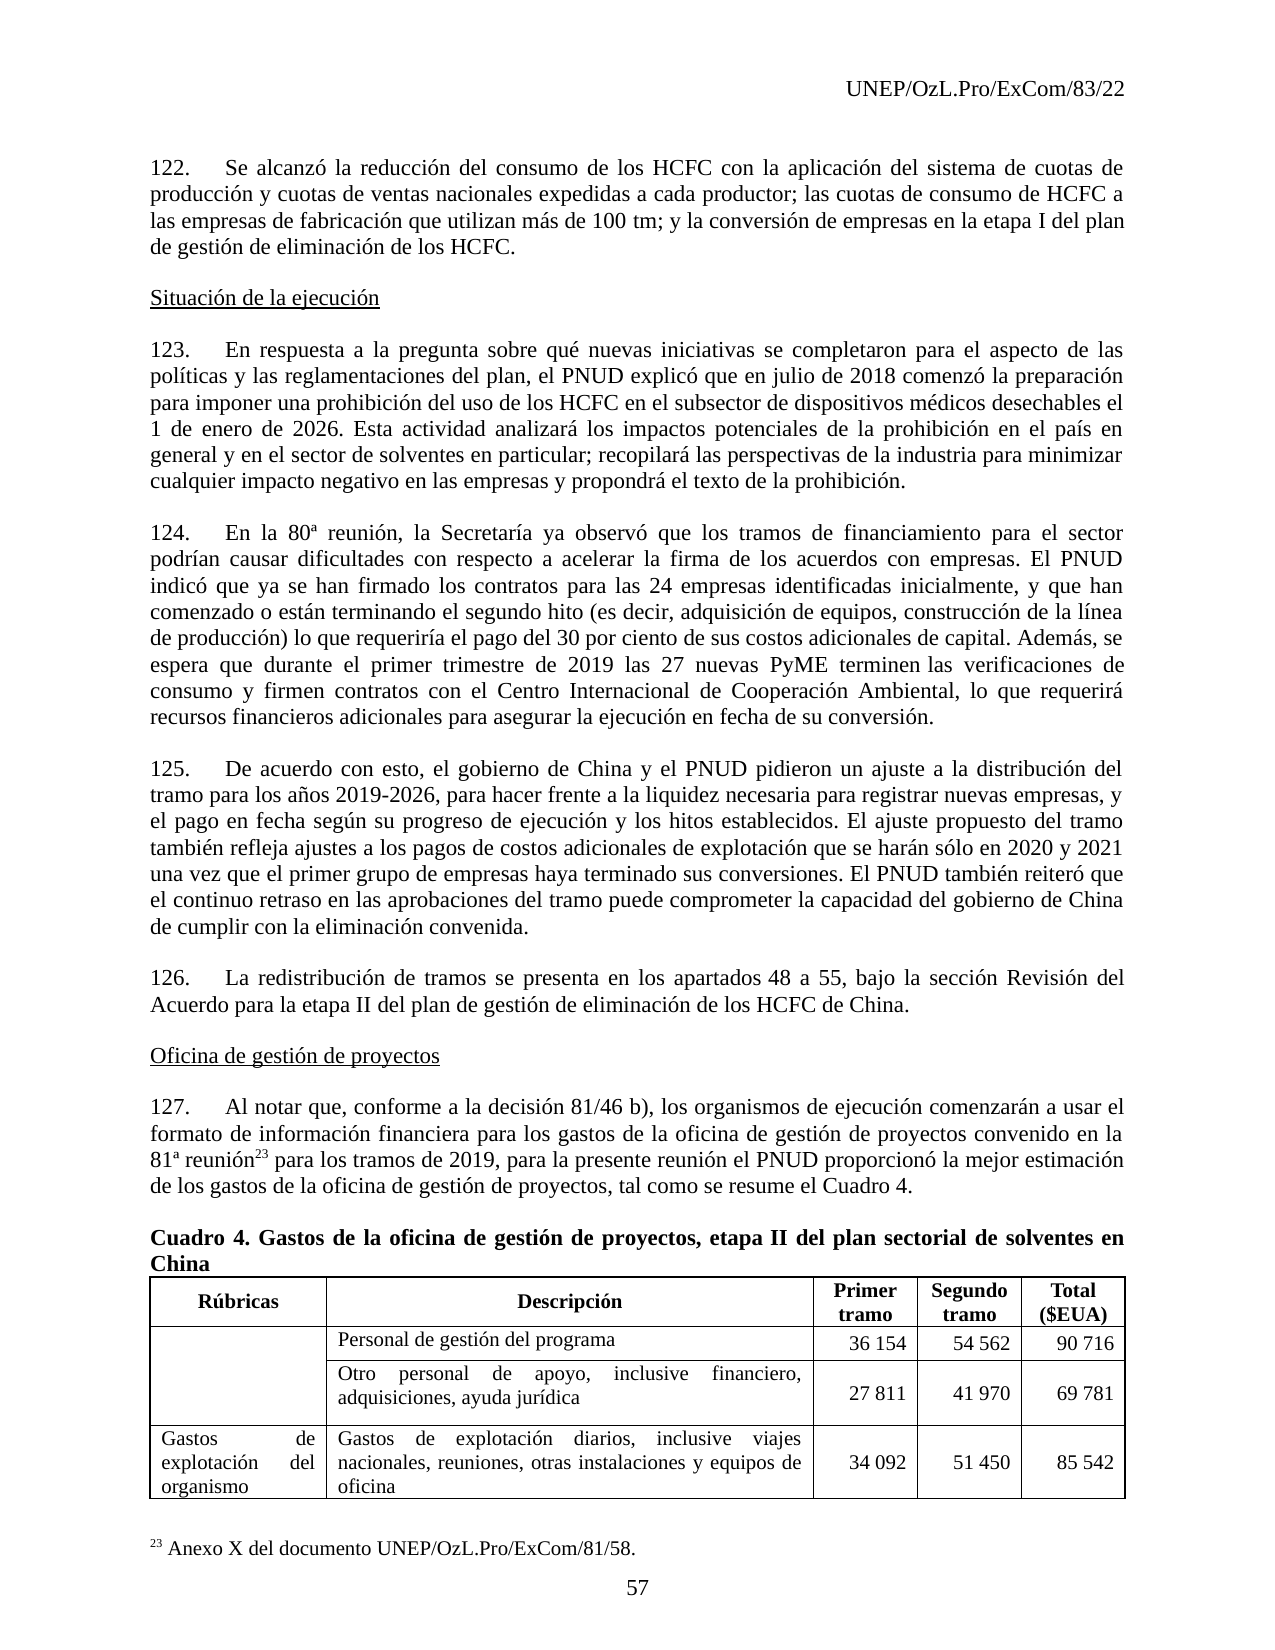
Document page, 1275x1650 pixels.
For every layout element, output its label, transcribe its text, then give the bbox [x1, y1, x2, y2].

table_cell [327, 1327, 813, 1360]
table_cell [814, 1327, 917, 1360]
subtitle En la 80ª reunión, la Secretaría ya observó que los tramos de financiamiento para el sector podrían causar dificultades con respecto a acelerar la firma de los acuerdos con empresas. El PNUD indicó que ya se han firmado los contratos para las 24 empresas identificadas inicialmente, y que han comenzado o están terminando el segundo hito (es decir, adquisición de equipos, construcción de la línea de producción) lo que requeriría el pago del 30 por ciento de sus costos adicionales de capital. Además, se espera que durante el primer trimestre de 2019 las 27 nuevas PyME terminen las verificaciones de consumo y firmen contratos con el Centro Internacional de Cooperación Ambiental, lo que requerirá recursos financieros adicionales para asegurar la ejecución en fecha de su conversión. [150, 519, 1125, 730]
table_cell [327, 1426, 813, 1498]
text Situación de la ejecución [150, 284, 1125, 311]
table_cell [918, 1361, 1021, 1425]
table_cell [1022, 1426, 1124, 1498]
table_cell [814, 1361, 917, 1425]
subtitle En respuesta a la pregunta sobre qué nuevas iniciativas se completaron para el aspecto de las políticas y las reglamentaciones del plan, el PNUD explicó que en julio de 2018 comenzó la preparación para imponer una prohibición del uso de los HCFC en el subsector de dispositivos médicos desechables el 1 de enero de 2026. Esta actividad analizará los impactos potenciales de la prohibición en el país en general y en el sector de solventes en particular; recopilará las perspectivas de la industria para minimizar cualquier impacto negativo en las empresas y propondrá el texto de la prohibición. [150, 336, 1125, 494]
title Oficina de gestión de proyectos [150, 1042, 1125, 1068]
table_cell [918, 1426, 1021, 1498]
subtitle La redistribución de tramos se presenta en los apartados 48 a 55, bajo la sección Revisión del Acuerdo para la etapa II del plan de gestión de eliminación de los HCFC de China. [150, 964, 1125, 1017]
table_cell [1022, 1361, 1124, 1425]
subtitle Al notar que, conforme a la decisión 81/46 b), los organismos de ejecución comenzarán a usar el formato de información financiera para los gastos de la oficina de gestión de proyectos convenido en la 81ª reunión para los tramos de 2019, para la presente reunión el PNUD proporcionó la mejor estimación de los gastos de la oficina de gestión de proyectos, tal como se resume el Cuadro 4. [150, 1093, 1125, 1199]
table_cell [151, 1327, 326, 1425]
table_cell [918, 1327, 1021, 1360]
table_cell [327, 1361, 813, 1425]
subtitle Se alcanzó la reducción del consumo de los HCFC con la aplicación del sistema de cuotas de producción y cuotas de ventas nacionales expedidas a cada productor; las cuotas de consumo de HCFC a las empresas de fabricación que utilizan más de 100 tm; y la conversión de empresas en la etapa I del plan de gestión de eliminación de los HCFC. [150, 154, 1125, 259]
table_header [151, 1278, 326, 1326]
subtitle De acuerdo con esto, el gobierno de China y el PNUD pidieron un ajuste a la distribución del tramo para los años 2019-2026, para hacer frente a la liquidez necesaria para registrar nuevas empresas, y el pago en fecha según su progreso de ejecución y los hitos establecidos. El ajuste propuesto del tramo también refleja ajustes a los pagos de costos adicionales de explotación que se harán sólo en 2020 y 2021 una vez que el primer grupo de empresas haya terminado sus conversiones. El PNUD también reiteró que el continuo retraso en las aprobaciones del tramo puede comprometer la capacidad del gobierno de China de cumplir con la eliminación convenida. [150, 755, 1125, 939]
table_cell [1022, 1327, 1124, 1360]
text Cuadro 4. Gastos de la oficina de gestión de proyectos, etapa II del plan sectorial de solventes en China [150, 1224, 1125, 1276]
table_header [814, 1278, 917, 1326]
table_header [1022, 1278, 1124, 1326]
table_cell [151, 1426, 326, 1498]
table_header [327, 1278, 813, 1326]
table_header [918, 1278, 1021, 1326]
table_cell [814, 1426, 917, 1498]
